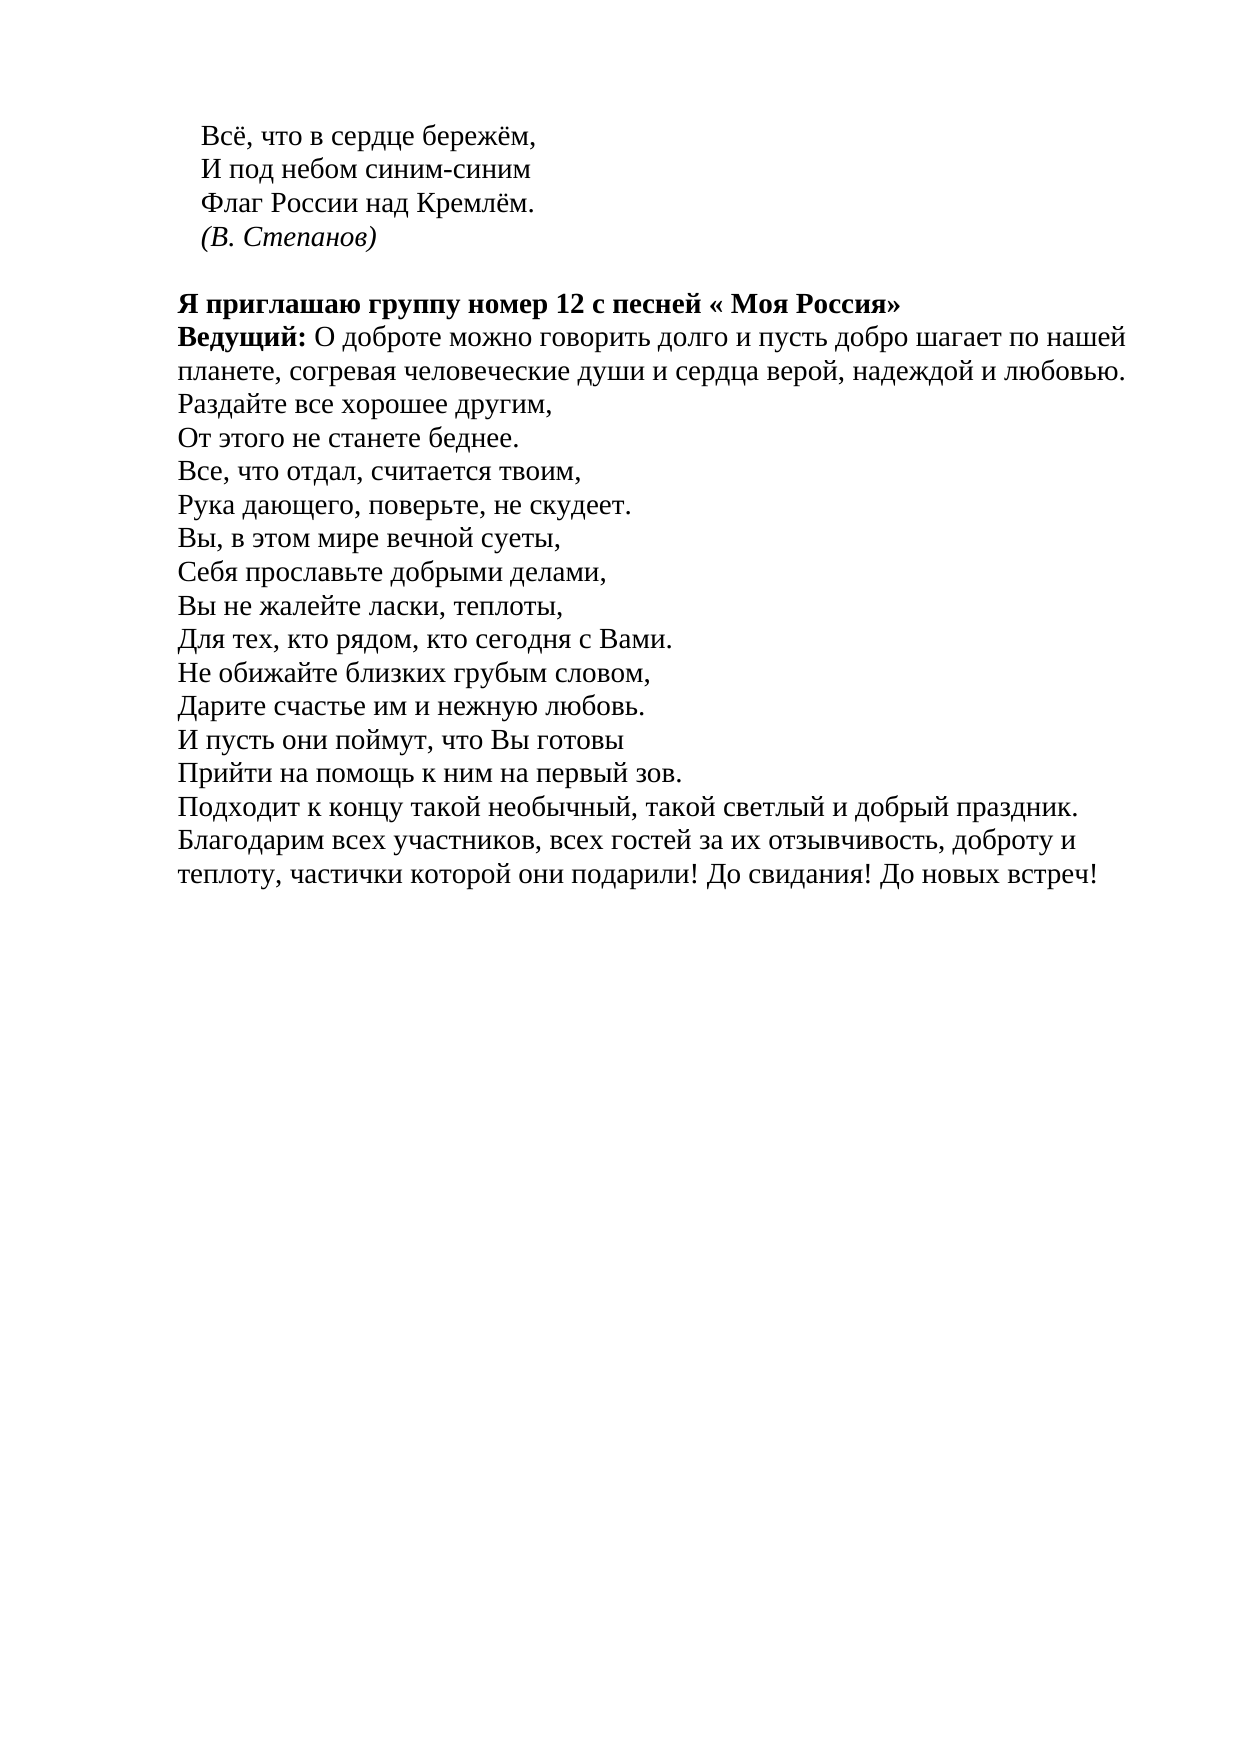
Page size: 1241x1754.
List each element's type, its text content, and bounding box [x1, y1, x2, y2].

text Я приглашаю группу номер 12 с песней « Моя Россия» [177, 286, 1152, 319]
text И пусть они поймут, что Вы готовы [177, 722, 1152, 755]
text Все, что отдал, считается твоим, [177, 453, 1152, 487]
text Себя прославьте добрыми делами, [177, 554, 1152, 588]
text Подходит к концу такой необычный, такой светлый и добрый праздник. Благодарим всех участников, всех гостей за их отзывчивость, доброту и теплоту, частички которой они подарили! До свидания! До новых встреч! [177, 789, 1152, 889]
text Рука дающего, поверьте, не скудеет. [177, 487, 1152, 521]
text Ведущий: О доброте можно говорить долго и пусть добро шагает по нашей планете, согревая человеческие души и сердца верой, надеждой и любовью. [177, 319, 1152, 386]
text Не обижайте близких грубым словом, [177, 655, 1152, 688]
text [201, 118, 1128, 252]
text Раздайте все хорошее другим, [177, 386, 1152, 420]
text Для тех, кто рядом, кто сегодня с Вами. [177, 621, 1152, 655]
text От этого не станете беднее. [177, 420, 1152, 453]
text Вы не жалейте ласки, теплоты, [177, 588, 1152, 621]
text Вы, в этом мире вечной суеты, [177, 521, 1152, 554]
text Прийти на помощь к ним на первый зов. [177, 755, 1152, 789]
text Дарите счастье им и нежную любовь. [177, 688, 1152, 722]
